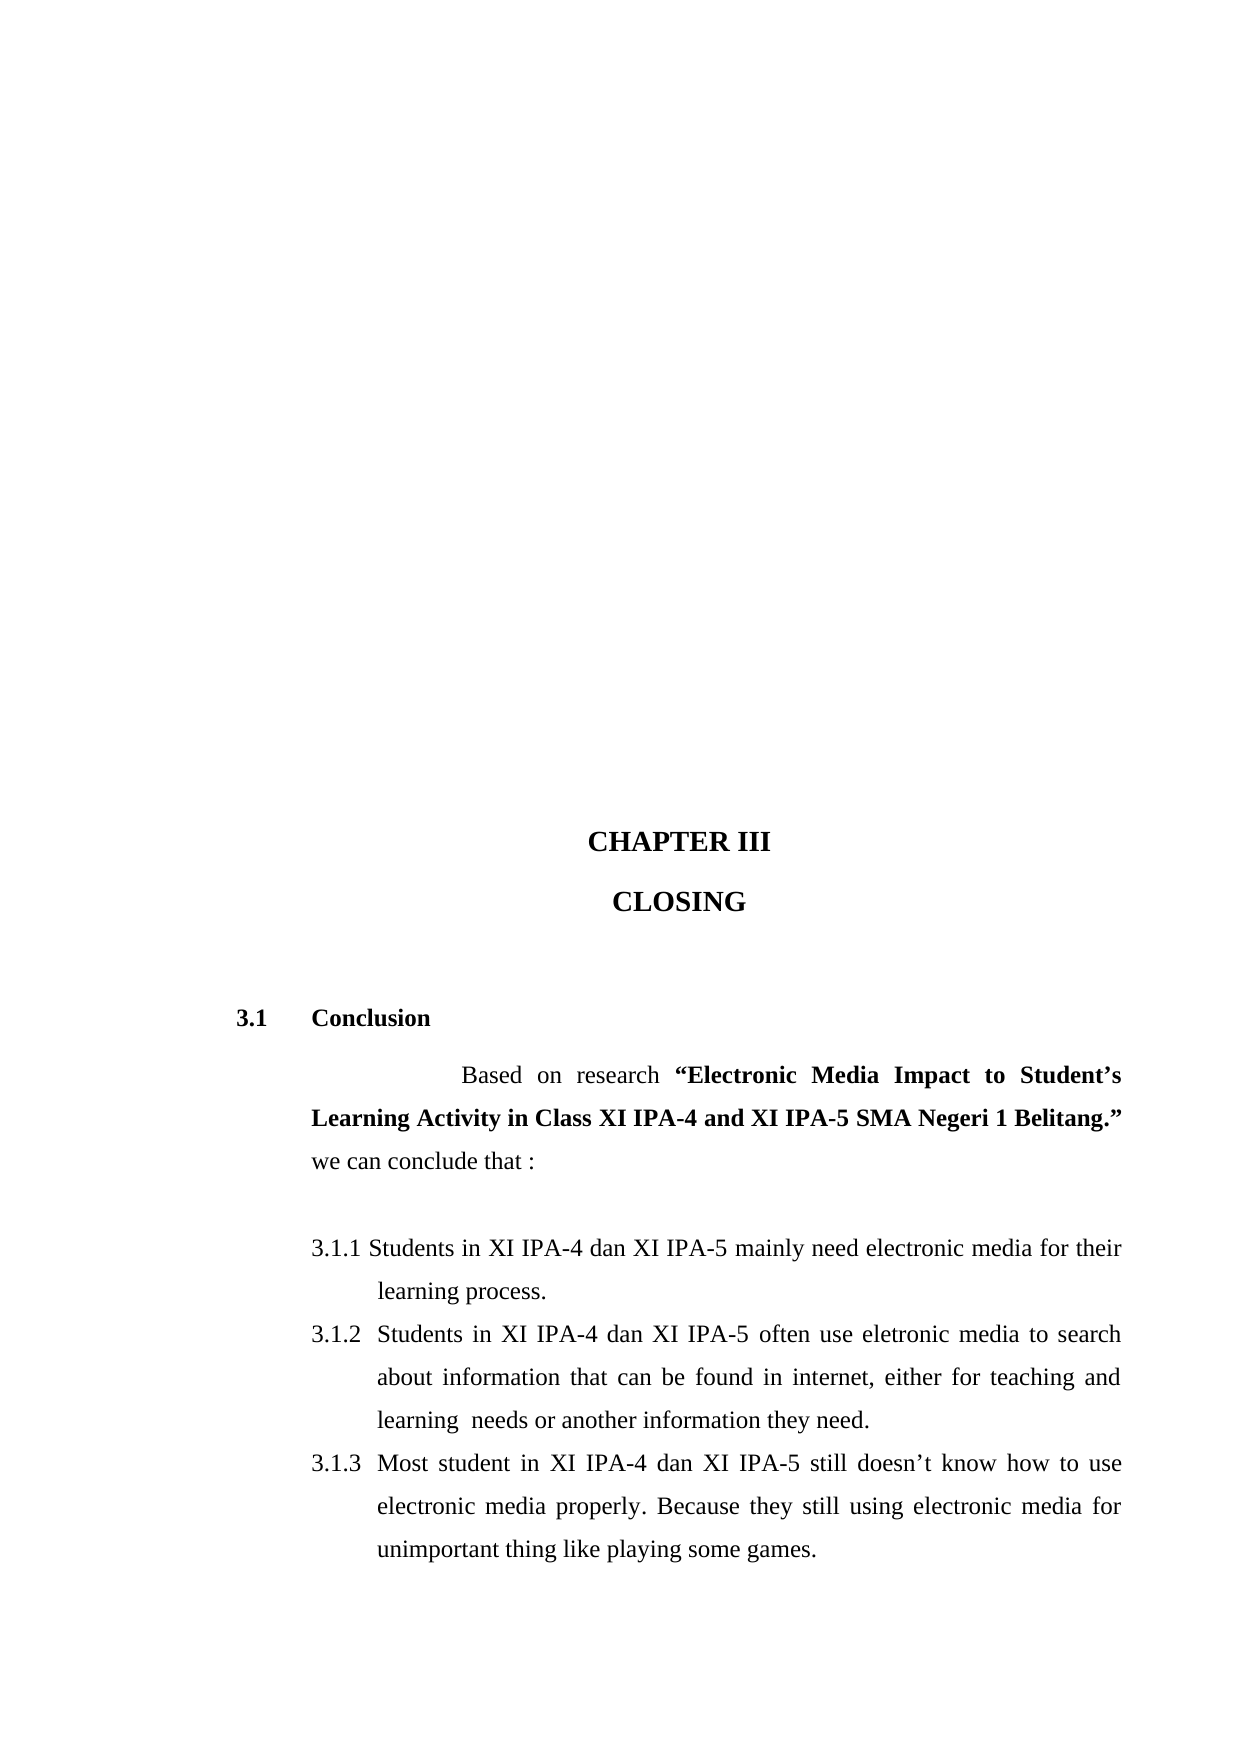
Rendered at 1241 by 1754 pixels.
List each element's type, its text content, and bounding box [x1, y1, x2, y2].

text CHAPTER III [236, 824, 1122, 858]
text 3.1.1 Students in XI IPA-4 dan XI IPA-5 mainly need electronic media for their learning process. [311, 1233, 1122, 1304]
text 3.1 Conclusion [236, 1003, 1122, 1031]
text 3.1.3 Most student in XI IPA-4 dan XI IPA-5 still doesn’t know how to use electronic media properly. Because they still using electronic media for unimportant thing like playing some games. [311, 1448, 1122, 1563]
text CLOSING [236, 884, 1122, 917]
list Based on research “Electronic Media Impact to Student’s Learning Activity in Class XI IPA-4 and XI IPA-5 SMA Negeri 1 Belitang.” we can conclude that : [311, 1060, 1122, 1175]
text 3.1.2 Students in XI IPA-4 dan XI IPA-5 often use eletronic media to search about information that can be found in internet, either for teaching and learning needs or another information they need. [311, 1319, 1122, 1434]
